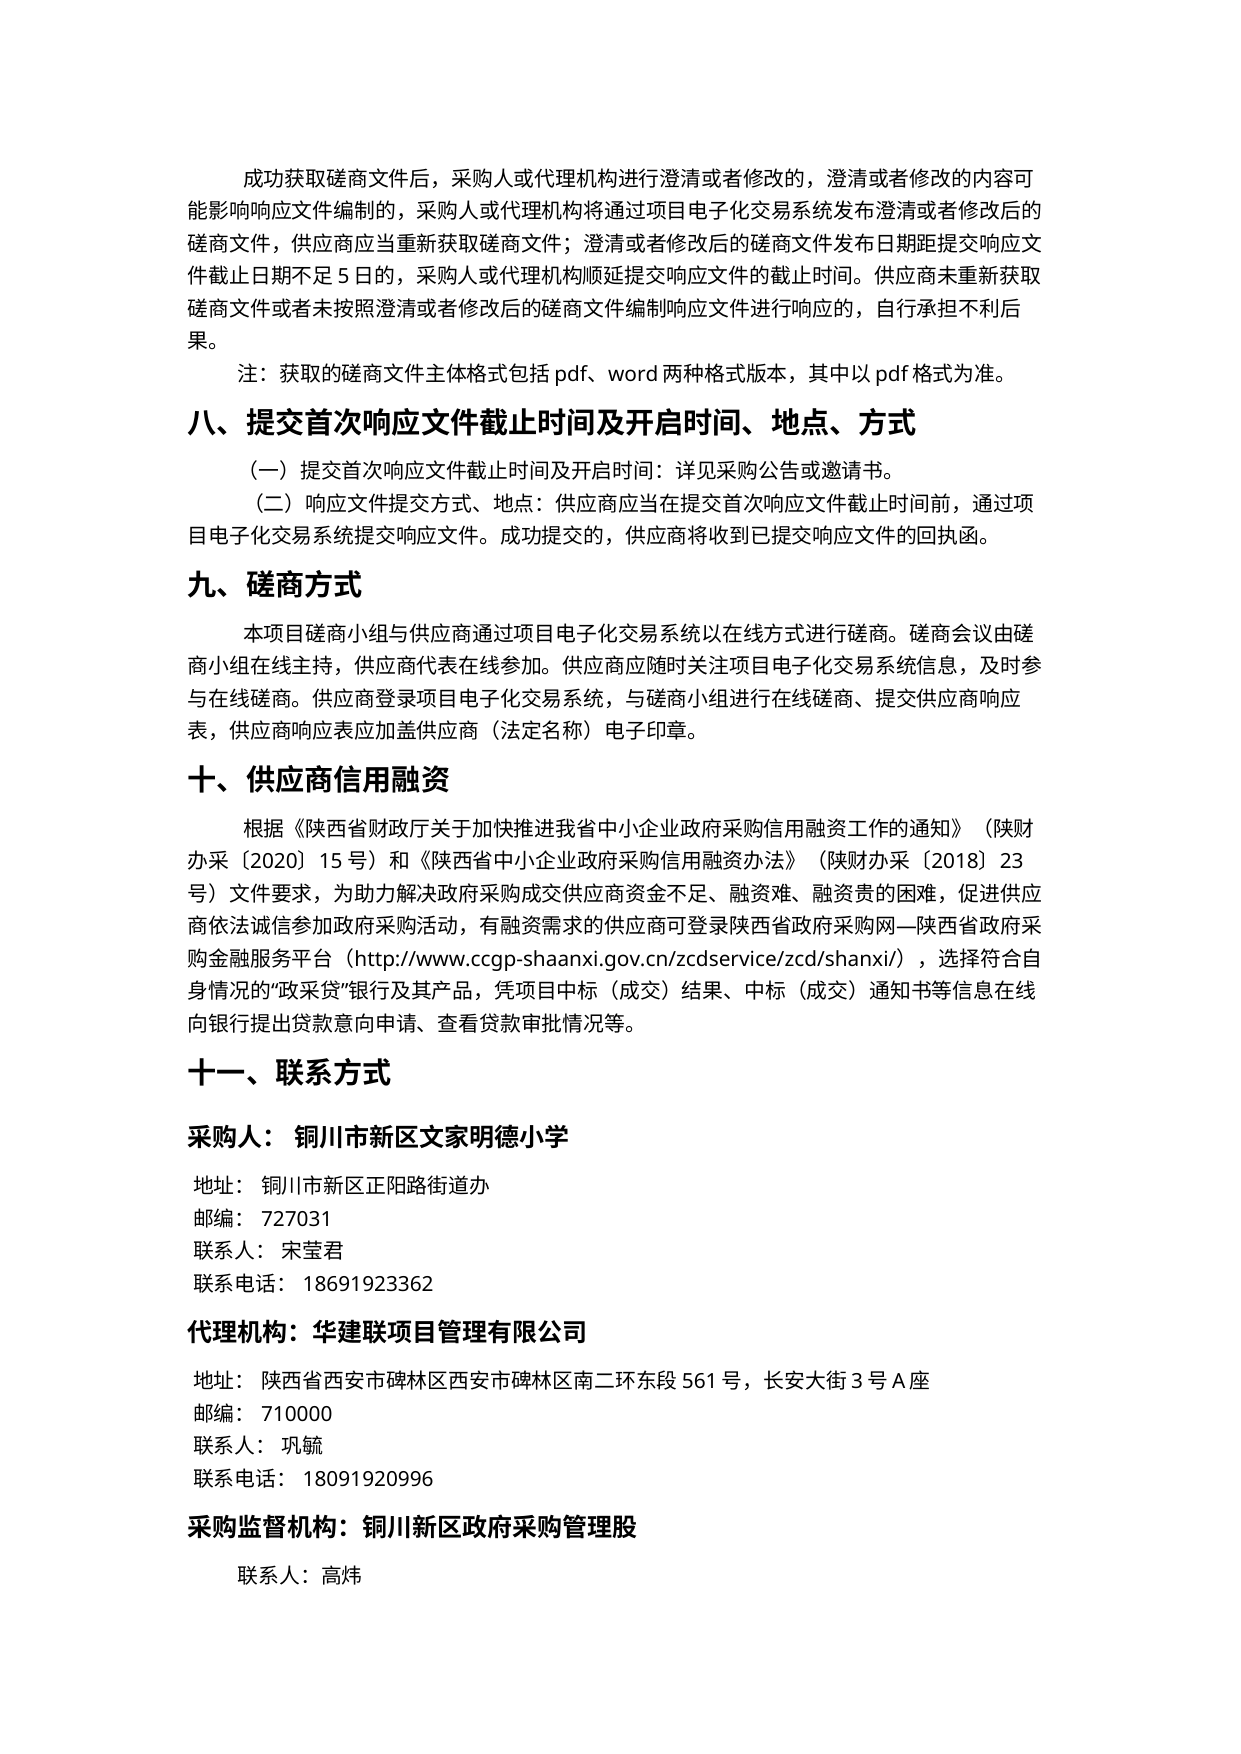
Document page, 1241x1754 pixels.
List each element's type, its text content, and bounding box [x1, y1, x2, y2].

text 联系人：高炜 [187, 1559, 1053, 1592]
text 十、供应商信用融资 [187, 747, 1053, 812]
text 地址： 陕西省西安市碑林区西安市碑林区南二环东段561号，长安大街3号A座 [187, 1364, 1053, 1397]
text 本项目磋商小组与供应商通过项目电子化交易系统以在线方式进行磋商。磋商会议由磋商小组在线主持，供应商代表在线参加。供应商应随时关注项目电子化交易系统信息，及时参与在线磋商。供应商登录项目电子化交易系统，与磋商小组进行在线磋商、提交供应商响应表，供应商响应表应加盖供应商（法定名称）电子印章。 [187, 617, 1053, 747]
text 成功获取磋商文件后，采购人或代理机构进行澄清或者修改的，澄清或者修改的内容可能影响响应文件编制的，采购人或代理机构将通过项目电子化交易系统发布澄清或者修改后的磋商文件，供应商应当重新获取磋商文件；澄清或者修改后的磋商文件发布日期距提交响应文件截止日期不足5日的，采购人或代理机构顺延提交响应文件的截止时间。供应商未重新获取磋商文件或者未按照澄清或者修改后的磋商文件编制响应文件进行响应的，自行承担不利后果。 [187, 162, 1053, 357]
text 注：获取的磋商文件主体格式包括pdf、word两种格式版本，其中以pdf格式为准。 [187, 357, 1053, 389]
text 十一、联系方式 [187, 1039, 1053, 1104]
text 八、提交首次响应文件截止时间及开启时间、地点、方式 [187, 389, 1053, 454]
text 邮编： 727031 [187, 1202, 1053, 1234]
text 地址： 铜川市新区正阳路街道办 [187, 1169, 1053, 1202]
text 采购监督机构：铜川新区政府采购管理股 [187, 1494, 1053, 1559]
text 九、磋商方式 [187, 552, 1053, 617]
text （二）响应文件提交方式、地点：供应商应当在提交首次响应文件截止时间前，通过项目电子化交易系统提交响应文件。成功提交的，供应商将收到已提交响应文件的回执函。 [187, 487, 1053, 552]
text 联系人： 宋莹君 [187, 1234, 1053, 1267]
text 联系人： 巩毓 [187, 1429, 1053, 1462]
text （一）提交首次响应文件截止时间及开启时间：详见采购公告或邀请书。 [187, 454, 1053, 487]
text 邮编： 710000 [187, 1397, 1053, 1429]
text 根据《陕西省财政厅关于加快推进我省中小企业政府采购信用融资工作的通知》（陕财办采〔2020〕15 号）和《陕西省中小企业政府采购信用融资办法》（陕财办采〔2018〕23 号）文件要求，为助力解决政府采购成交供应商资金不足、融资难、融资贵的困难，促进供应商依法诚信参加政府采购活动，有融资需求的供应商可登录陕西省政府采购网—陕西省政府采购金融服务平台（http://www.ccgp-shaanxi.gov.cn/zcdservice/zcd/shanxi/），选择符合自身情况的“政采贷”银行及其产品，凭项目中标（成交）结果、中标（成交）通知书等信息在线向银行提出贷款意向申请、查看贷款审批情况等。 [187, 812, 1053, 1039]
text 联系电话： 18691923362 [187, 1267, 1053, 1299]
text 代理机构：华建联项目管理有限公司 [187, 1299, 1053, 1364]
text 联系电话： 18091920996 [187, 1462, 1053, 1494]
text 采购人： 铜川市新区文家明德小学 [187, 1104, 1053, 1169]
